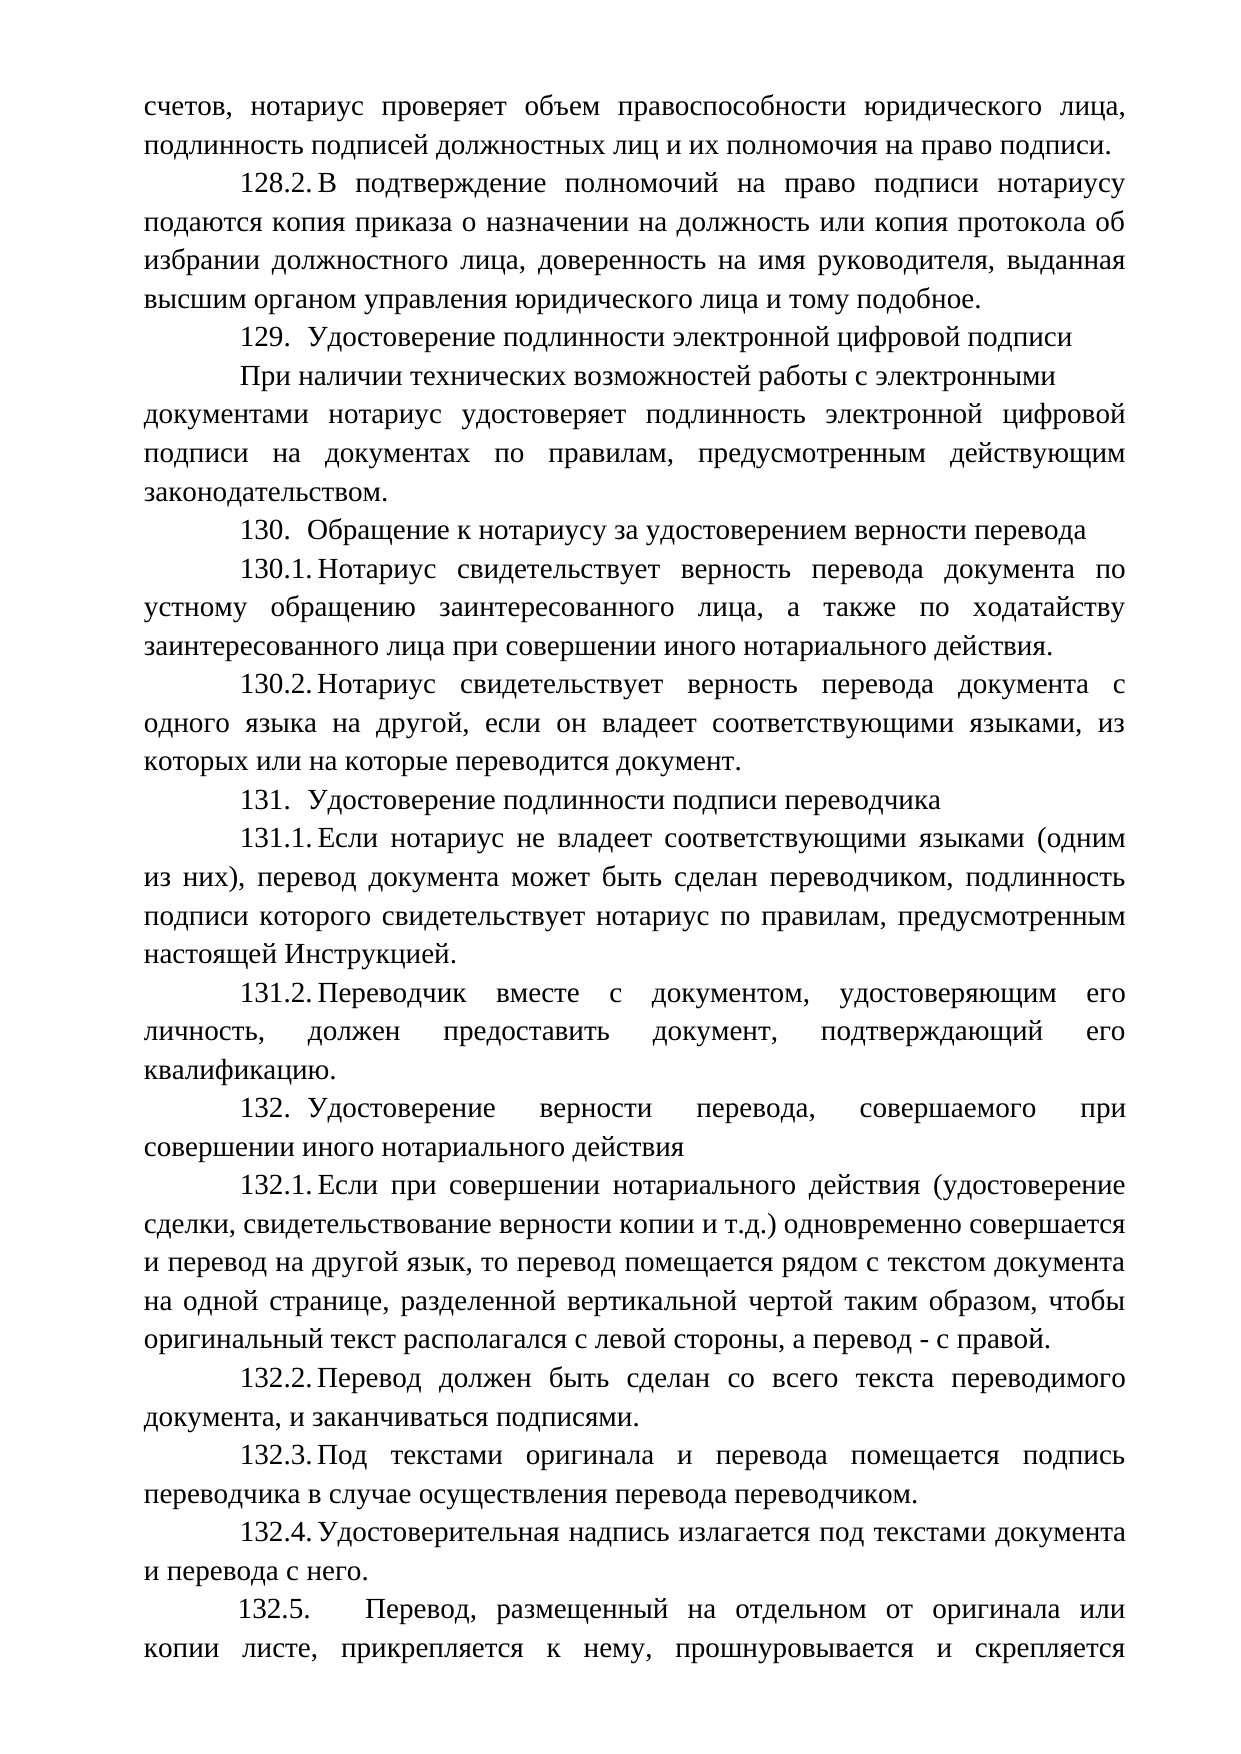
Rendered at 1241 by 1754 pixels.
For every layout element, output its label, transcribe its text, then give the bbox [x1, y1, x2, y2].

list Если при совершении нотариального действия (удостоверение сделки, свидетельствование верности копии и т.д.) одновременно совершается и перевод на другой язык, то перевод помещается рядом с текстом документа на одной странице, разделенной вертикальной чертой таким образом, чтобы оригинальный текст располагался с левой стороны, а перевод - с правой. [144, 1167, 1126, 1355]
list Обращение к нотариусу за удостоверением верности перевода [144, 512, 1126, 546]
list Если нотариус не владеет соответствующими языками (одним из них), перевод документа может быть сделан переводчиком, подлинность подписи которого свидетельствует нотариус по правилам, предусмотренным настоящей Инструкцией. [144, 821, 1126, 970]
list Переводчик вместе с документом, удостоверяющим его личность, должен предоставить документ, подтверждающий его квалификацию. [144, 975, 1126, 1085]
list Удостоверение подлинности электронной цифровой подписи [144, 319, 1126, 353]
text документами нотариус удостоверяет подлинность электронной цифровой подписи на документах по правилам, предусмотренным действующим законодательством. [144, 397, 1126, 507]
text При наличии технических возможностей работы с электронными [144, 358, 1126, 392]
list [144, 1591, 1126, 1663]
list Удостоверительная надпись излагается под текстами документа и перевода с него. [144, 1514, 1126, 1586]
list Удостоверение верности перевода, совершаемого при совершении иного нотариального действия [144, 1090, 1126, 1162]
list Перевод должен быть сделан со всего текста переводимого документа, и заканчиваться подписями. [144, 1360, 1126, 1432]
list Удостоверение подлинности подписи переводчика [144, 782, 1126, 816]
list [144, 88, 1126, 160]
list Нотариус свидетельствует верность перевода документа с одного языка на другой, если он владеет соответствующими языками, из которых или на которые переводится документ. [144, 666, 1126, 777]
list Нотариус свидетельствует верность перевода документа по устному обращению заинтересованного лица, а также по ходатайству заинтересованного лица при совершении иного нотариального действия. [144, 551, 1126, 661]
list Под текстами оригинала и перевода помещается подпись переводчика в случае осуществления перевода переводчиком. [144, 1437, 1126, 1509]
list В подтверждение полномочий на право подписи нотариусу подаются копия приказа о назначении на должность или копия протокола об избрании должностного лица, доверенность на имя руководителя, выданная высшим органом управления юридического лица и тому подобное. [144, 165, 1126, 314]
